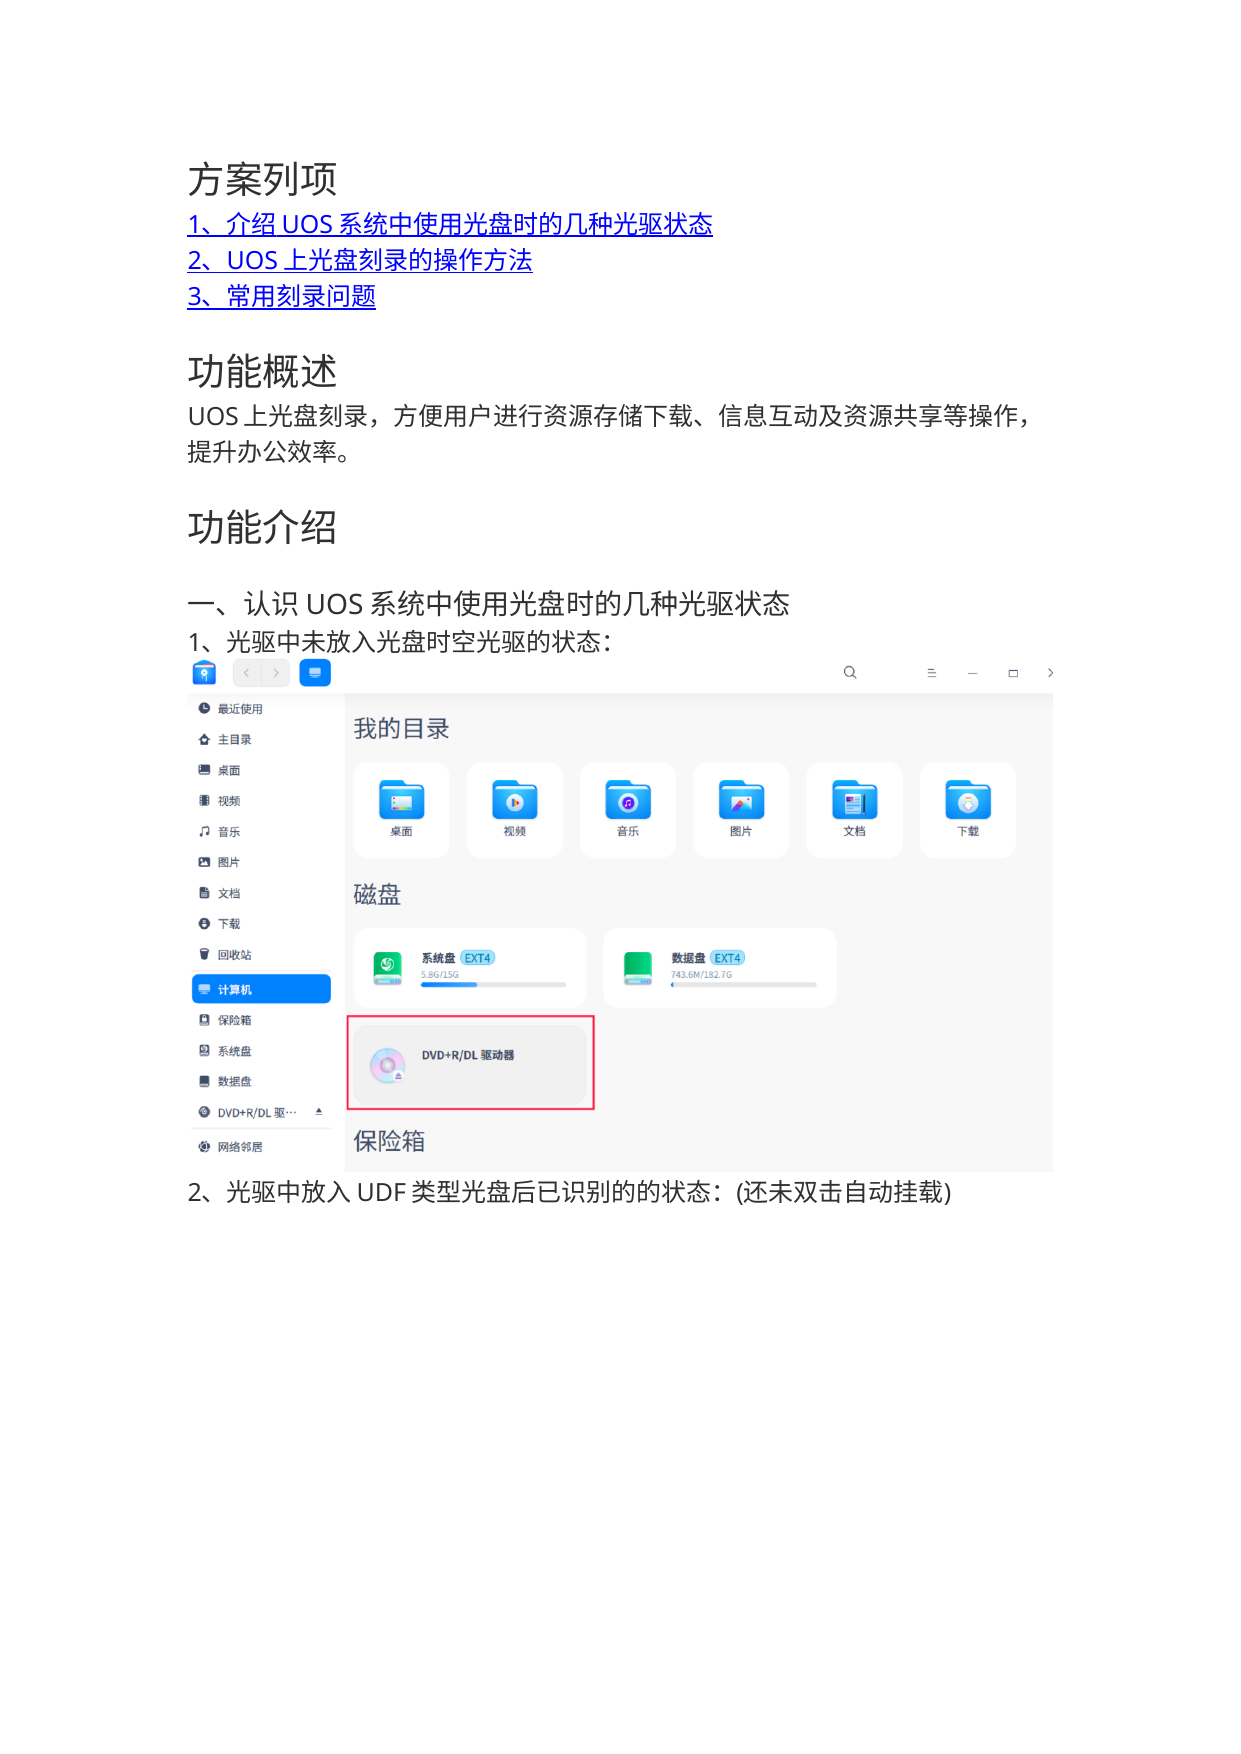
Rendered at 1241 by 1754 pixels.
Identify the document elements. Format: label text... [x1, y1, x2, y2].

text 2、UOS上光盘刻录的操作方法 [187, 241, 1053, 277]
text 功能介绍 [187, 498, 1053, 552]
text 2、光驱中放入UDF类型光盘后已识别的的状态：(还未双击自动挂载) [187, 1172, 1053, 1208]
text 3、常用刻录问题 [187, 277, 1053, 313]
text 功能概述 [187, 342, 1053, 396]
text 方案列项 [187, 150, 1053, 204]
text 1、光驱中未放入光盘时空光驱的状态： [187, 622, 1053, 658]
text UOS上光盘刻录，方便用户进行资源存储下载、信息互动及资源共享等操作，提升办公效率。 [187, 396, 1053, 469]
text 一、认识UOS系统中使用光盘时的几种光驱状态 [187, 582, 1053, 622]
text 1、介绍UOS系统中使用光盘时的几种光驱状态 [187, 204, 1053, 241]
picture [187, 658, 1053, 1172]
